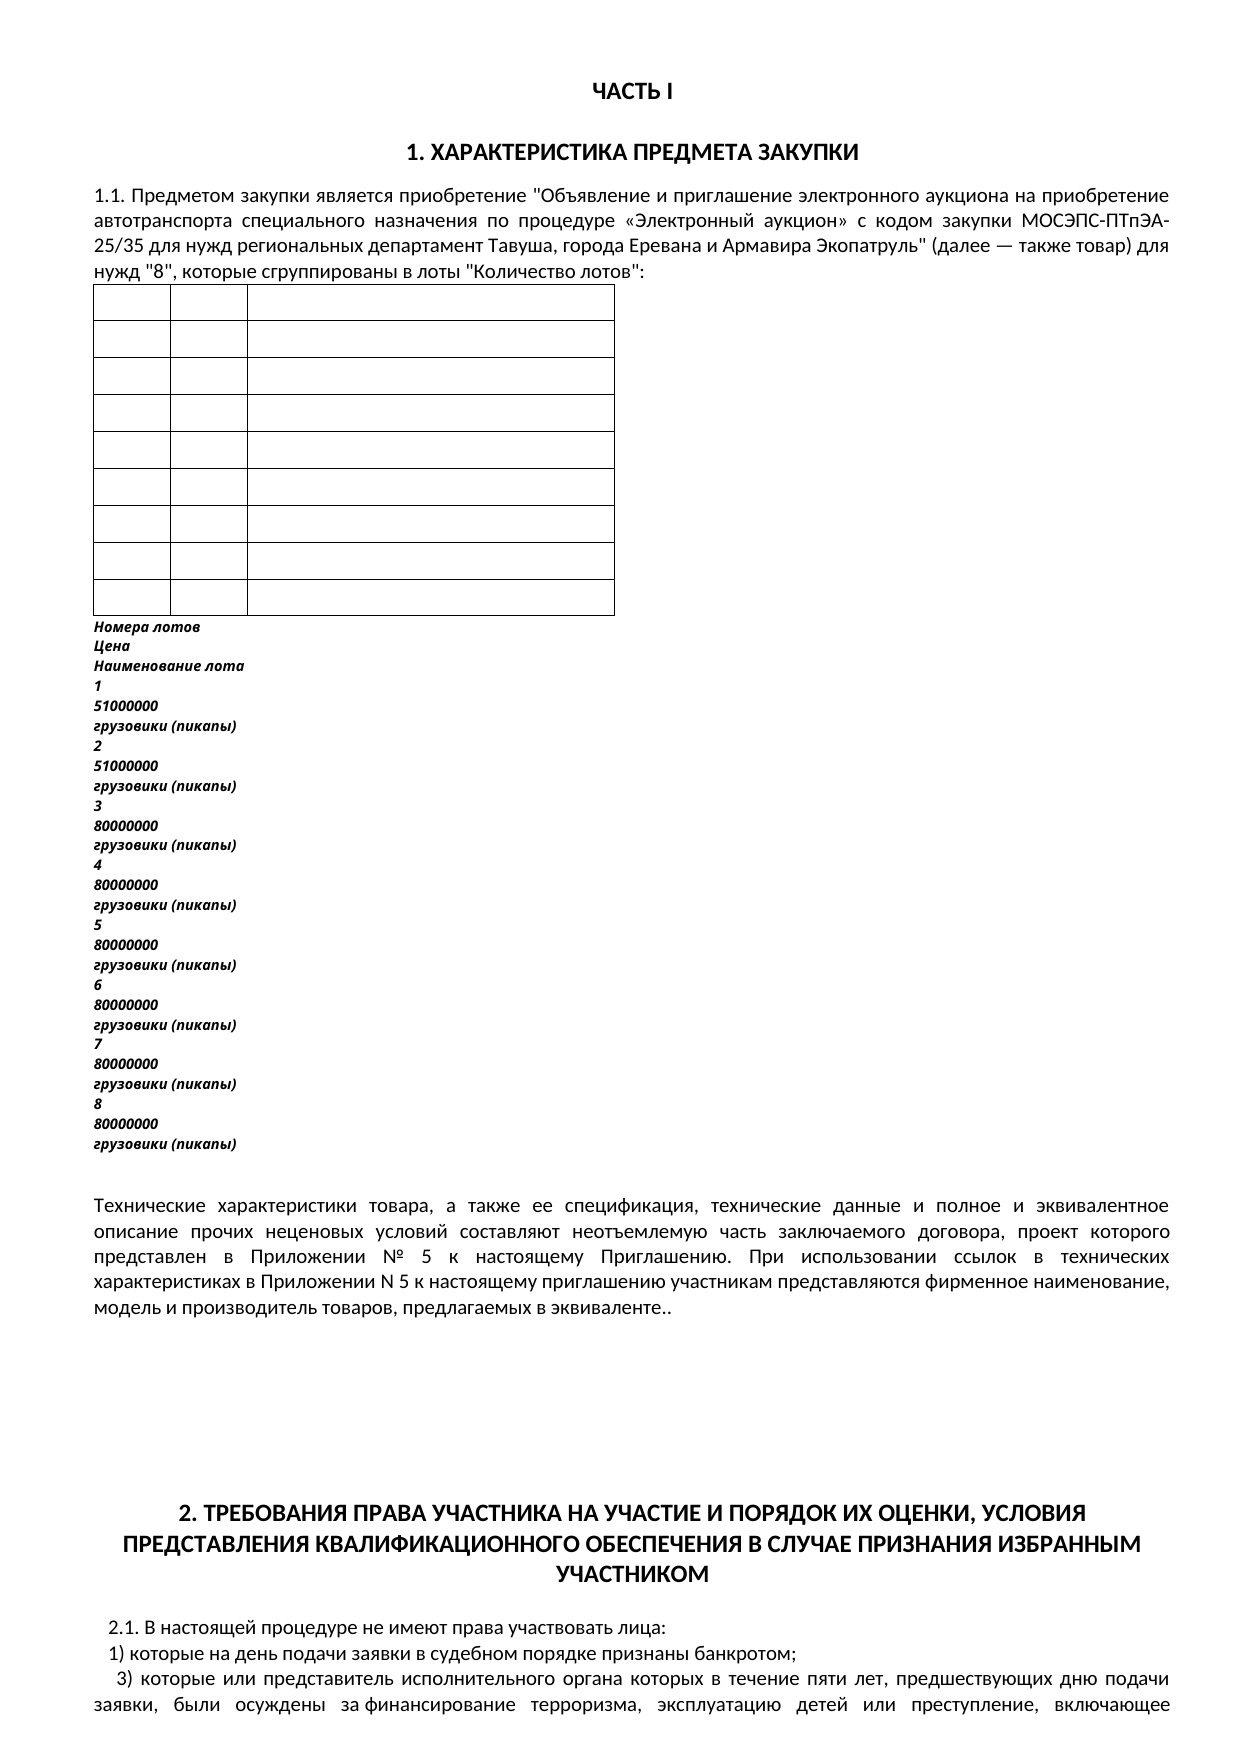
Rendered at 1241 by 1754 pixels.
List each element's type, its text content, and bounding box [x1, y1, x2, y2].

text 1. ХАРАКТЕРИСТИКА ПРЕДМЕТА ЗАКУПКИ [94, 136, 1171, 167]
text Технические характеристики товара, а также ее спецификация, технические данные и полное и эквивалентное описание прочих неценовых условий составляют неотъемлемую часть заключаемого договора, проект которого представлен в Приложении № 5 к настоящему Приглашению. При использовании ссылок в технических характеристиках в Приложении N 5 к настоящему приглашению участникам представляются фирменное наименование, модель и производитель товаров, предлагаемых в эквиваленте.. [94, 1192, 1171, 1319]
text 2.1. В настоящей процедуре не имеют права участвовать лица: [94, 1614, 1171, 1640]
text ЧАСТЬ I [94, 75, 1171, 106]
text 1.1. Предметом закупки является приобретение "Объявление и приглашение электронного аукциона на приобретение автотранспорта специального назначения по процедуре «Электронный аукцион» с кодом закупки МОСЭПС-ПТпЭА-25/35 для нужд региональных департамент Тавуша, города Еревана и Армавира Экопатруль" (далее — также товар) для нужд "8", которые сгруппированы в лоты "Количество лотов": [94, 182, 1171, 283]
text 2. ТРЕБОВАНИЯ ПРАВА УЧАСТНИКА НА УЧАСТИЕ И ПОРЯДОК ИХ ОЦЕНКИ, УСЛОВИЯ ПРЕДСТАВЛЕНИЯ КВАЛИФИКАЦИОННОГО ОБЕСПЕЧЕНИЯ В СЛУЧАЕ ПРИЗНАНИЯ ИЗБРАННЫМ УЧАСТНИКОМ [94, 1497, 1171, 1589]
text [94, 1665, 1171, 1716]
text 1) которые на день подачи заявки в судебном порядке признаны банкротом; [94, 1640, 1171, 1665]
